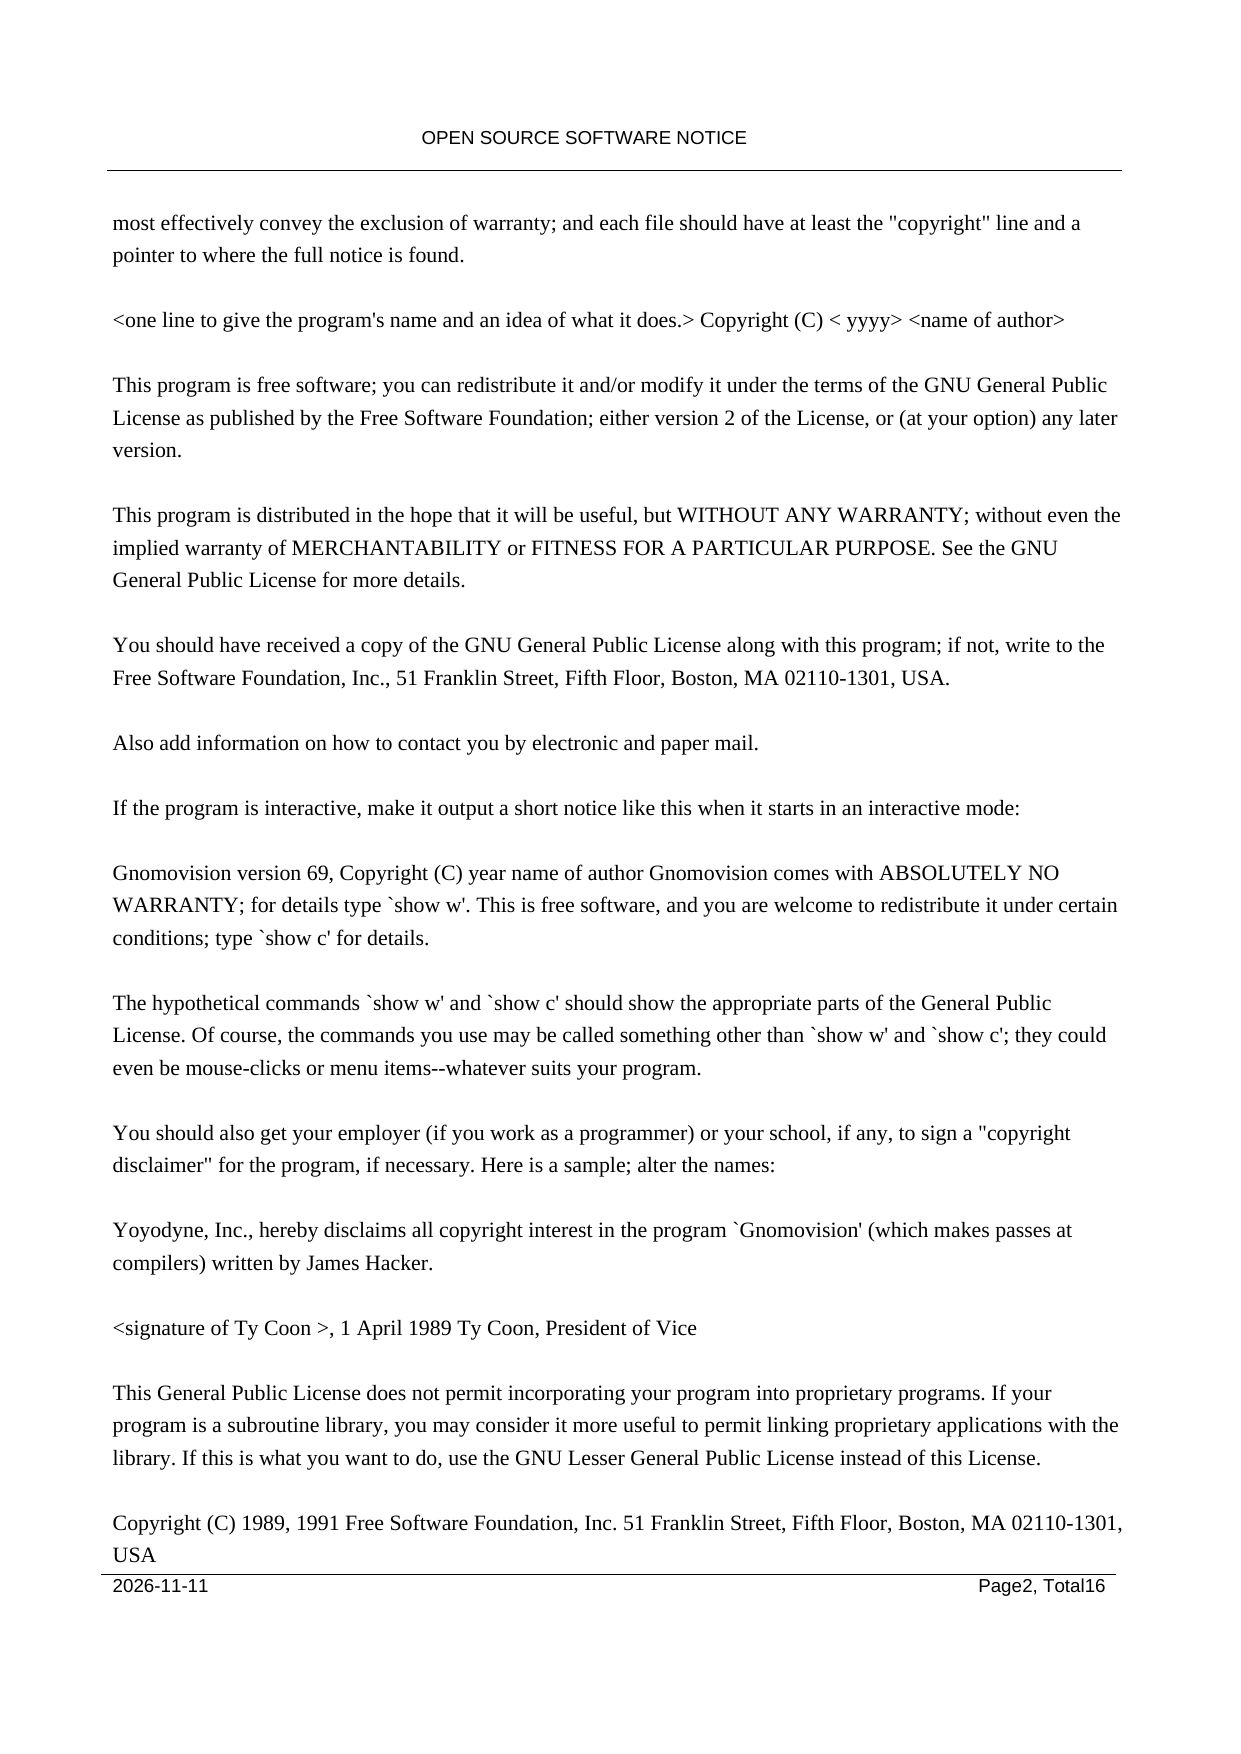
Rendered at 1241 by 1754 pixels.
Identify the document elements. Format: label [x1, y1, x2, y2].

text [112, 206, 1128, 1571]
